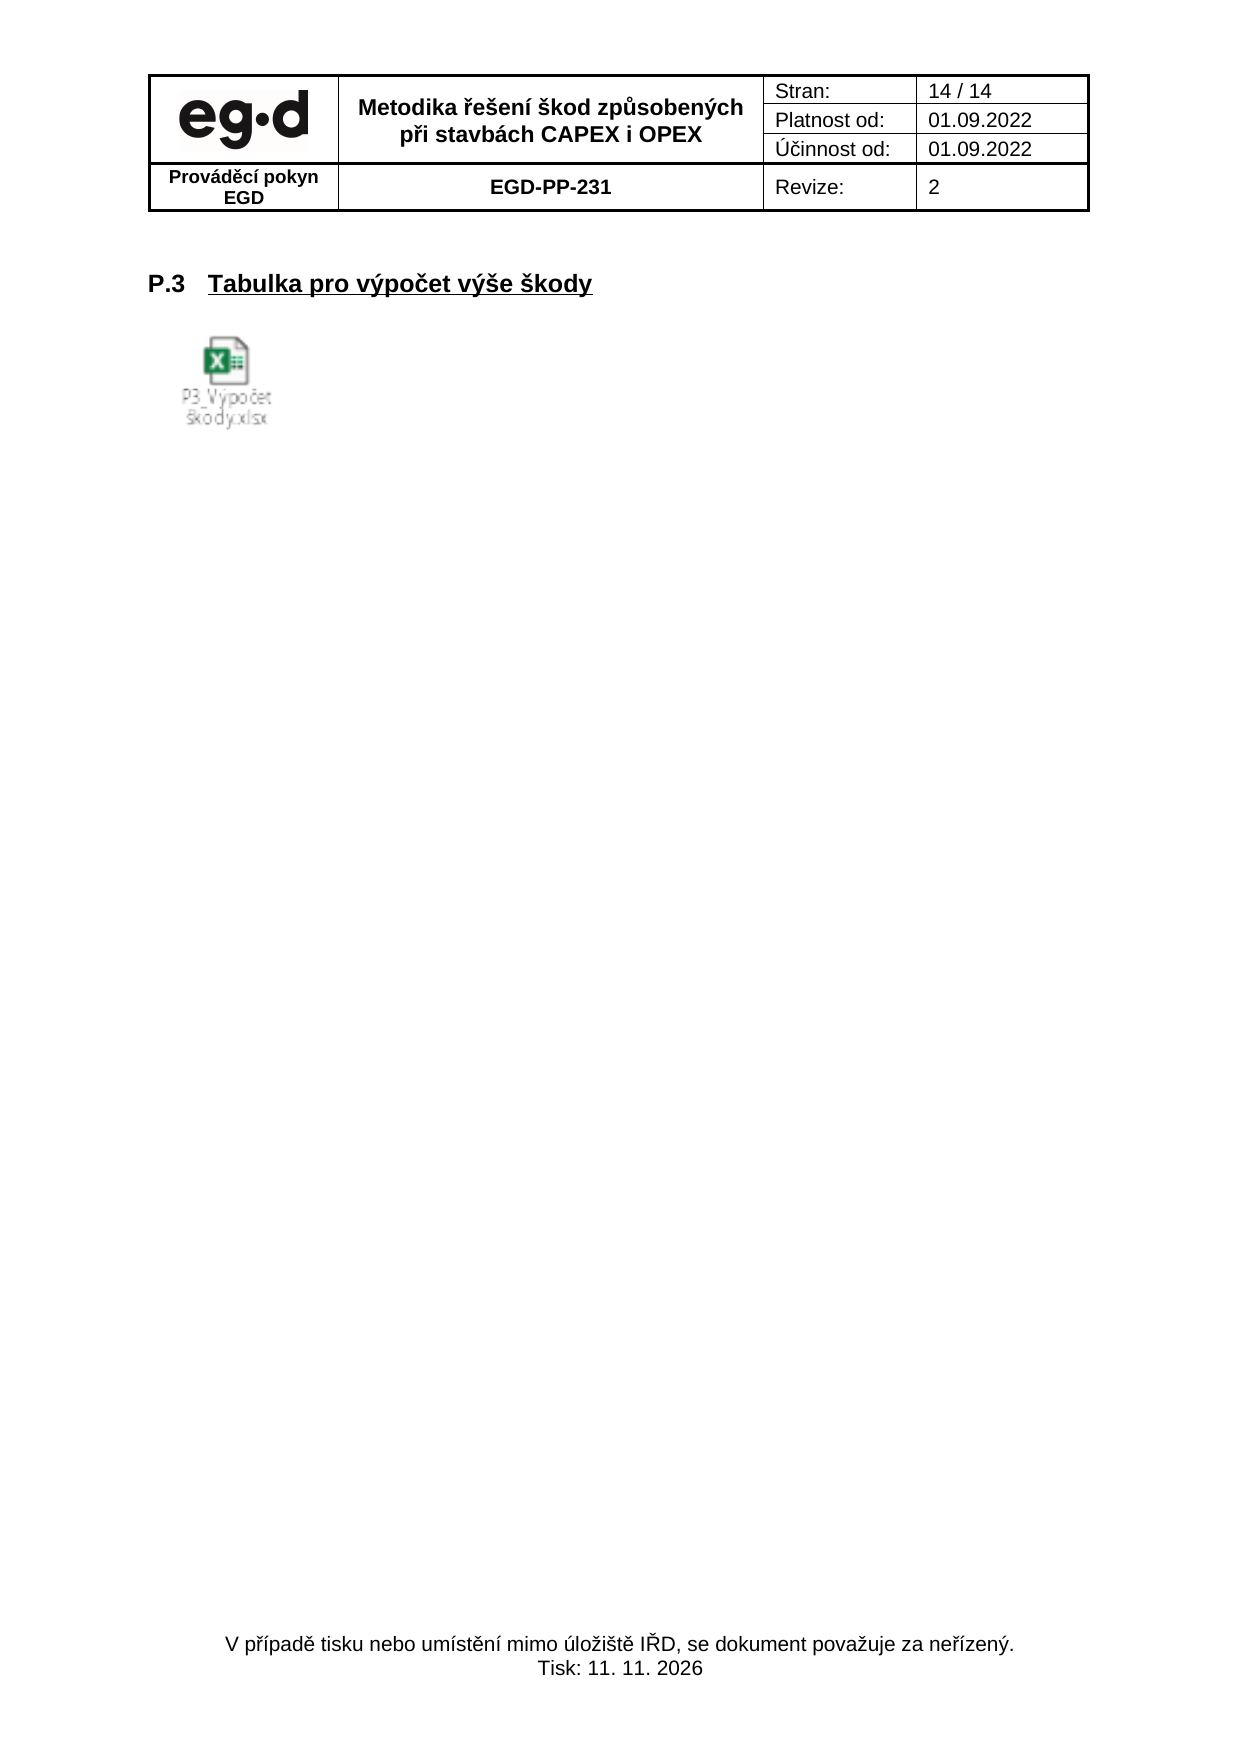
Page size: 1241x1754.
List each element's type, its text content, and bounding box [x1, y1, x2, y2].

text Tabulka pro výpočet výše škody [148, 269, 1092, 298]
picture [179, 90, 308, 152]
